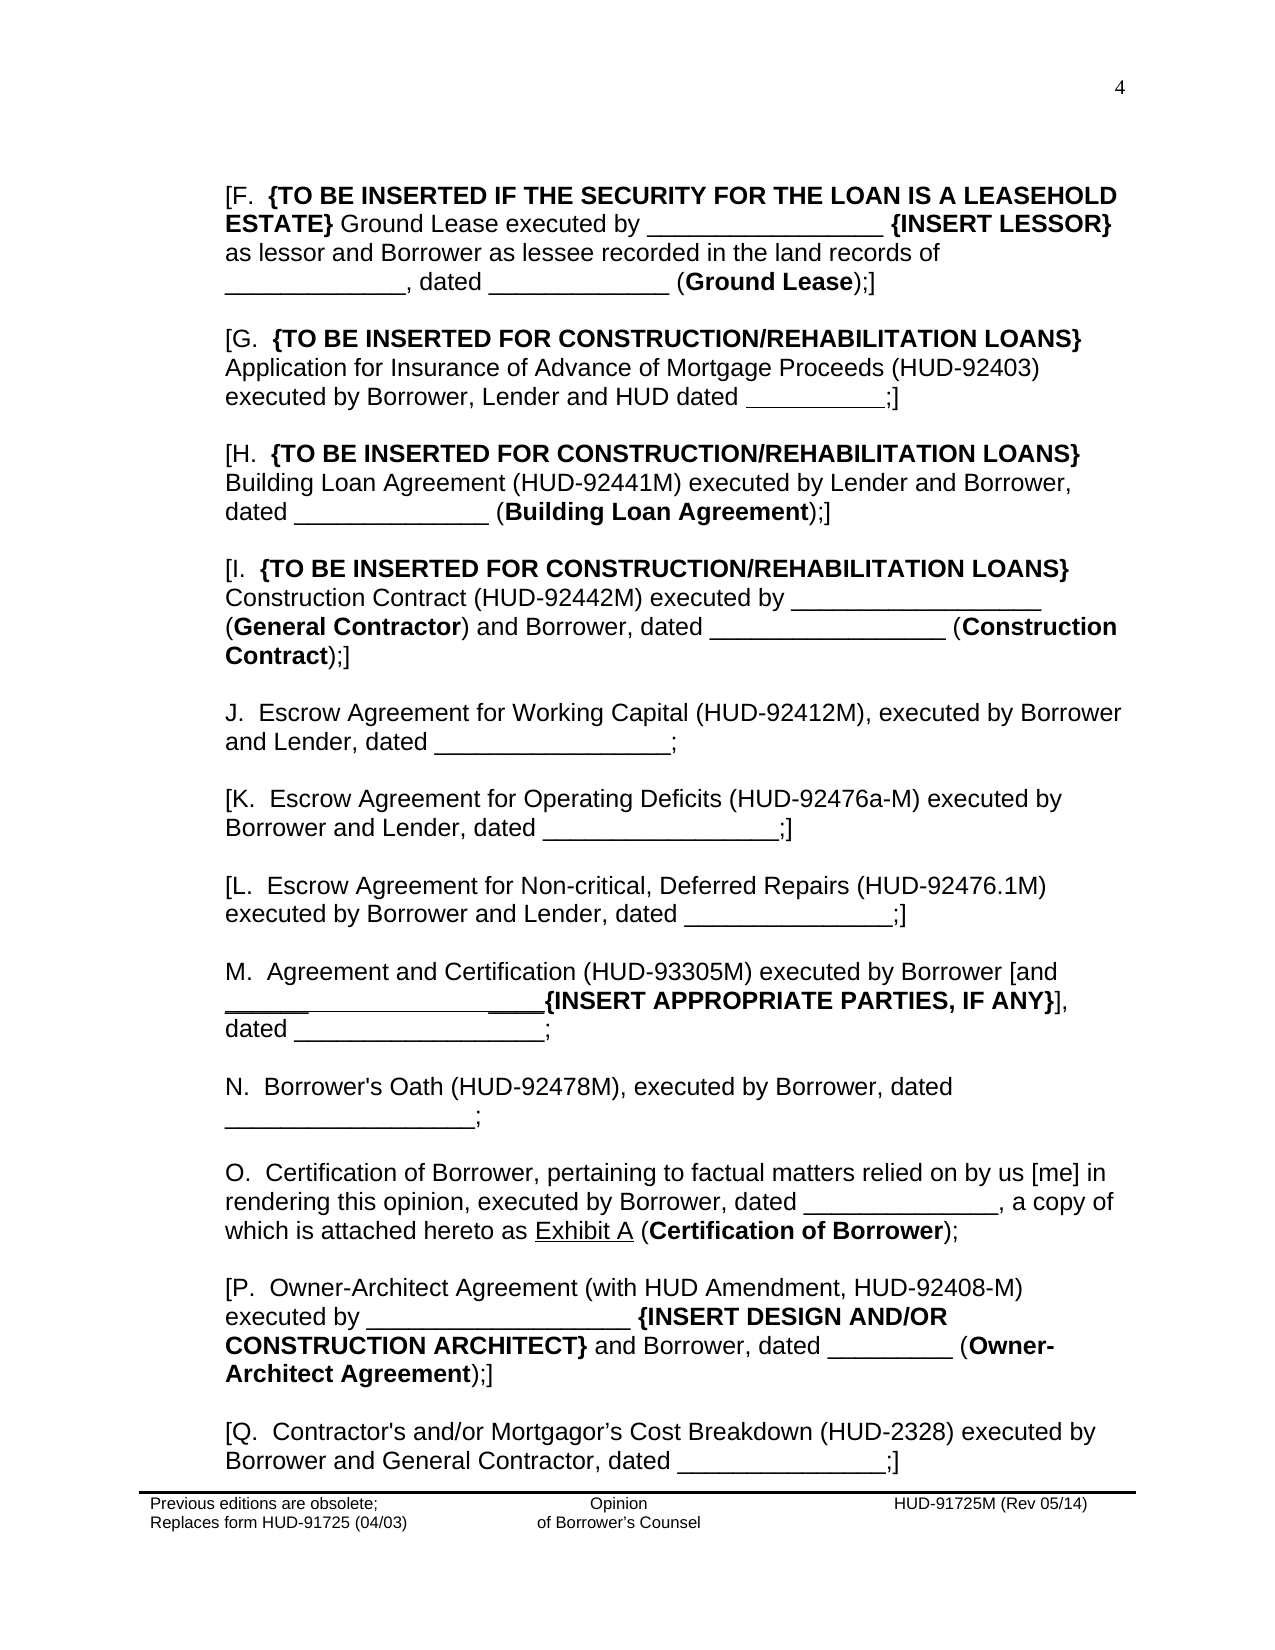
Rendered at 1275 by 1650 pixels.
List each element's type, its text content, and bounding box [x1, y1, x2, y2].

text M. Agreement and Certification (HUD-93305M) executed by Borrower [and ______ ____{INSERT APPROPRIATE PARTIES, IF ANY}], dated __________________; [225, 957, 1125, 1043]
text [I. {TO BE INSERTED FOR CONSTRUCTION/REHABILITATION LOANS} Construction Contract (HUD-92442M) executed by __________________ (General Contractor) and Borrower, dated _________________ (Construction Contract);] [150, 554, 1125, 669]
text N. Borrower's Oath (HUD-92478M), executed by Borrower, dated __________________; [150, 1072, 1125, 1129]
text [L. Escrow Agreement for Non-critical, Deferred Repairs (HUD-92476.1M) executed by Borrower and Lender, dated _______________;] [225, 871, 1125, 928]
text [Q. Contractor's and/or Mortgagor’s Cost Breakdown (HUD-2328) executed by Borrower and General Contractor, dated _______________;] [225, 1417, 1125, 1474]
text [G. {TO BE INSERTED FOR CONSTRUCTION/REHABILITATION LOANS} Application for Insurance of Advance of Mortgage Proceeds (HUD-92403) executed by Borrower, Lender and HUD dated ;] [225, 324, 1125, 411]
text [K. Escrow Agreement for Operating Deficits (HUD-92476a-M) executed by Borrower and Lender, dated _________________;] [225, 784, 1125, 842]
text [P. Owner-Architect Agreement (with HUD Amendment, HUD-92408-M) executed by ___________________ {INSERT DESIGN AND/OR CONSTRUCTION ARCHITECT} and Borrower, dated _________ (Owner-Architect Agreement);] [225, 1273, 1125, 1388]
text [F. {TO BE INSERTED IF THE SECURITY FOR THE LOAN IS A LEASEHOLD ESTATE} Ground Lease executed by _________________ {INSERT LESSOR} as lessor and Borrower as lessee recorded in the land records of _____________, dated _____________ (Ground Lease);] [150, 181, 1125, 296]
text O. Certification of Borrower, pertaining to factual matters relied on by us [me] in rendering this opinion, executed by Borrower, dated ______________, a copy of which is attached hereto as Exhibit A (Certification of Borrower); [150, 1158, 1125, 1244]
text [H. {TO BE INSERTED FOR CONSTRUCTION/REHABILITATION LOANS} Building Loan Agreement (HUD-92441M) executed by Lender and Borrower, dated ______________ (Building Loan Agreement);] [150, 439, 1125, 526]
text J. Escrow Agreement for Working Capital (HUD-92412M), executed by Borrower and Lender, dated _________________; [150, 698, 1125, 756]
